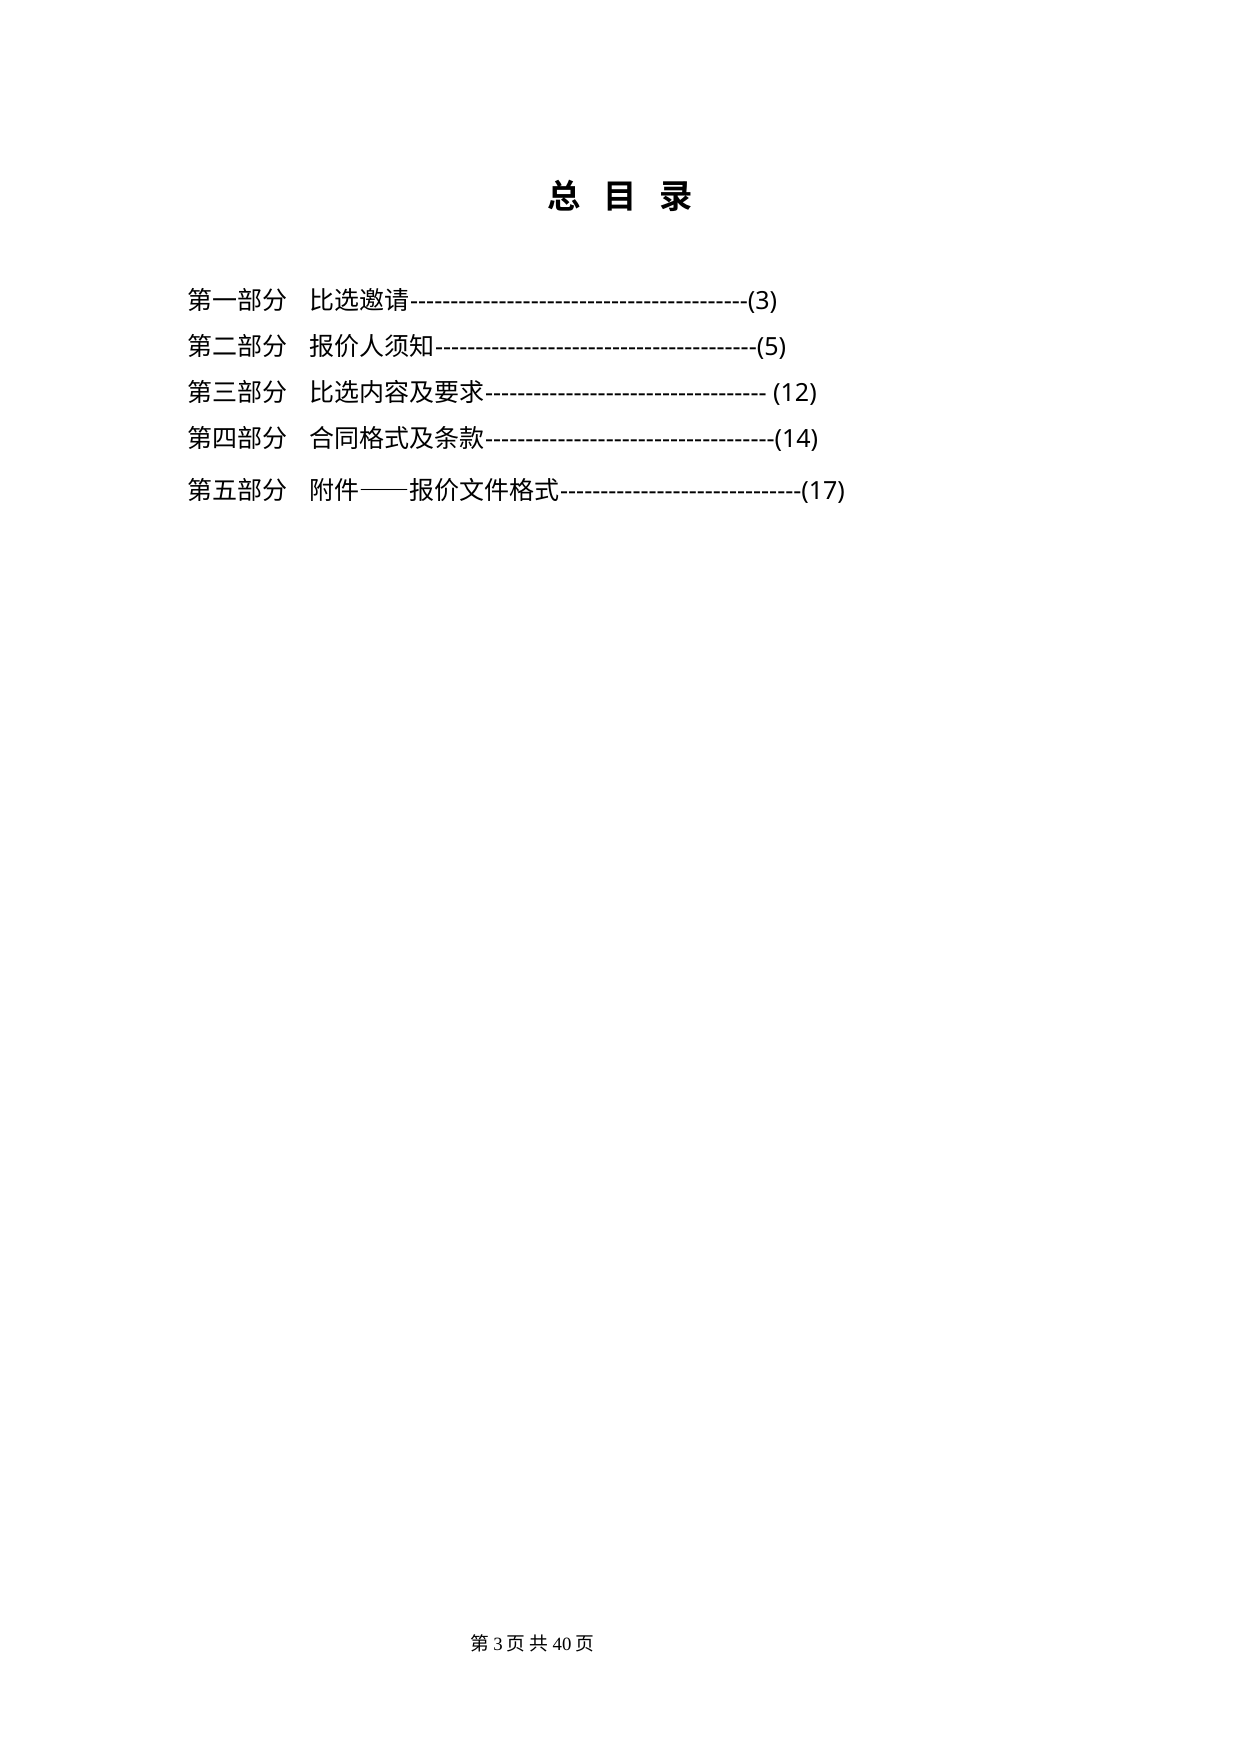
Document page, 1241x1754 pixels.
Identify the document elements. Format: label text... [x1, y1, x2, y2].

text 第一部分 比选邀请------------------------------------------(3) [187, 273, 1053, 319]
text 总 目 录 [187, 162, 1053, 227]
text 第五部分 附件——报价文件格式------------------------------(17) [187, 456, 1053, 521]
text 第四部分 合同格式及条款------------------------------------(14) [187, 410, 1053, 456]
text 第二部分 报价人须知----------------------------------------(5) [187, 319, 1053, 364]
text 第三部分 比选内容及要求----------------------------------- (12) [187, 364, 1053, 410]
